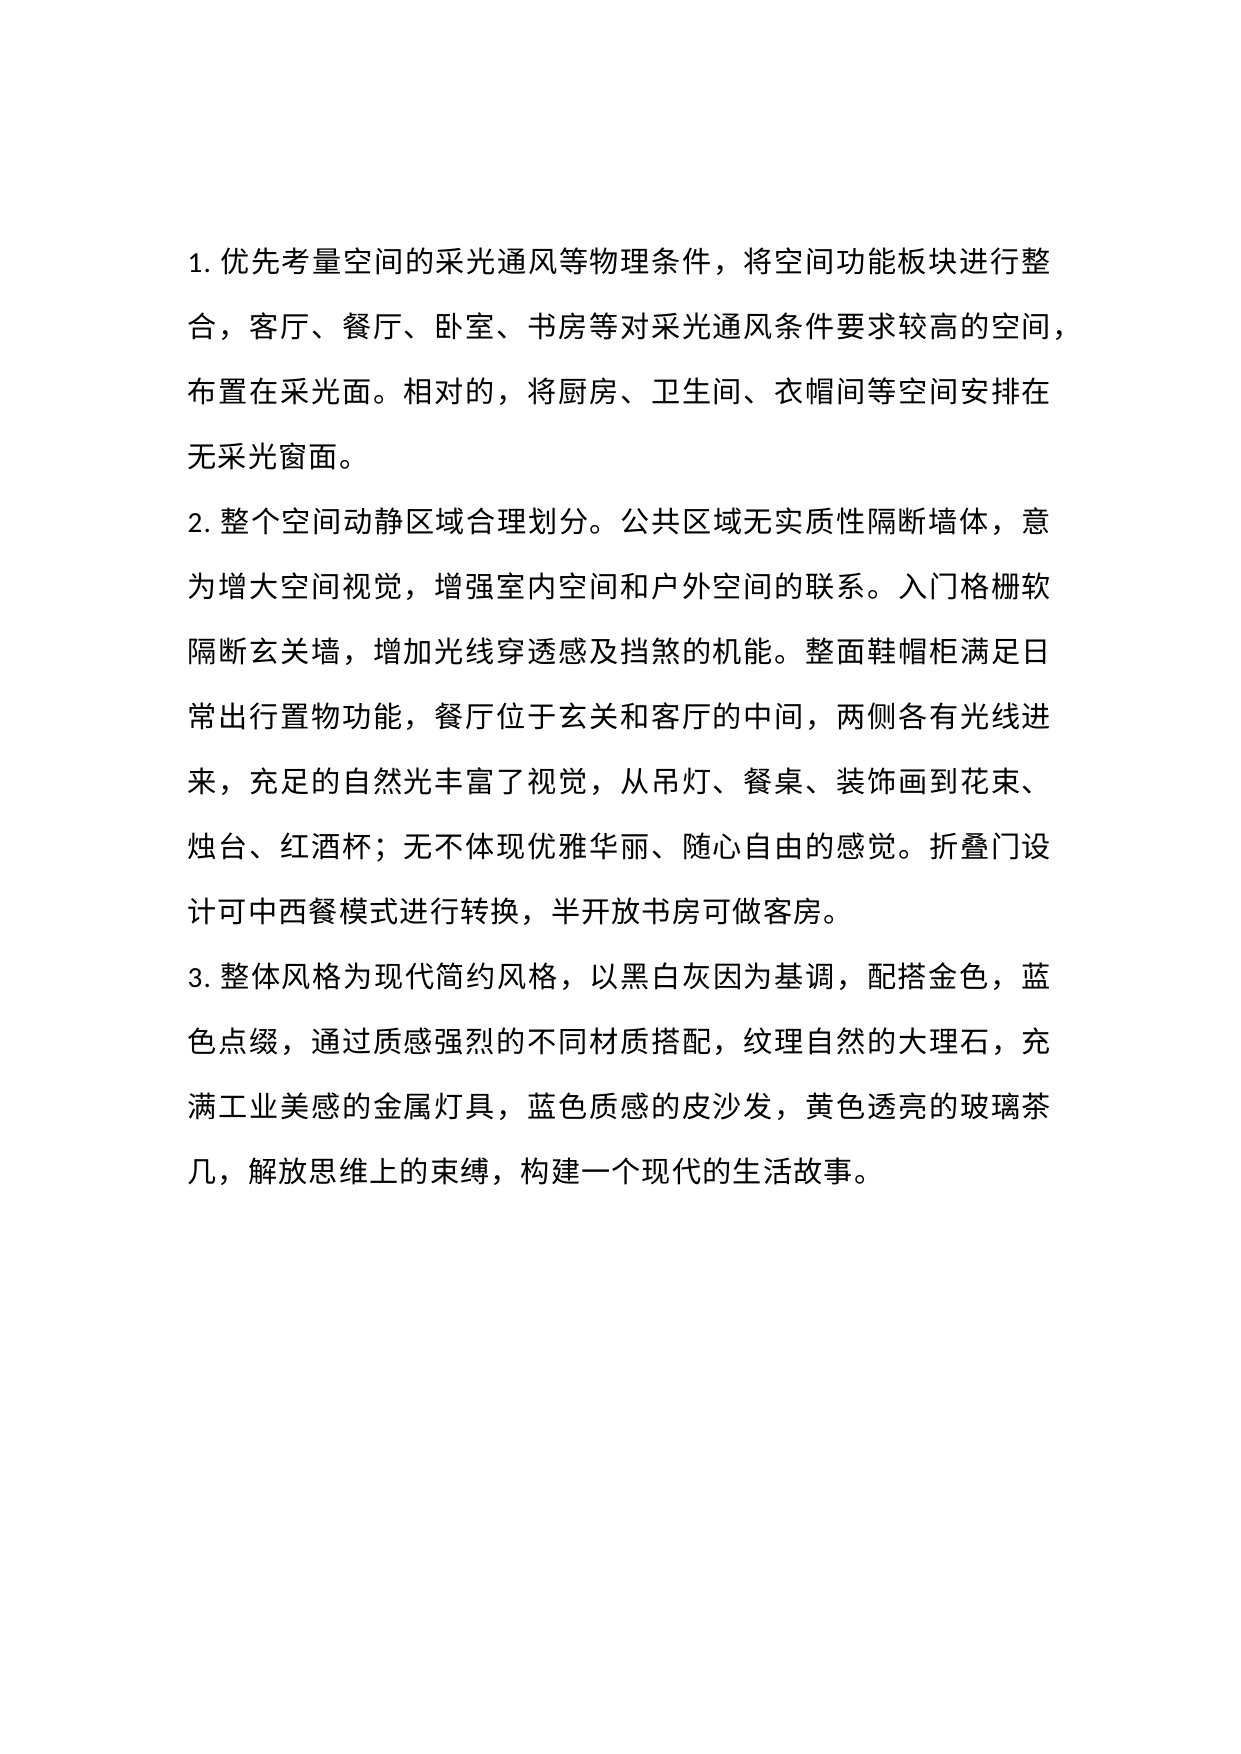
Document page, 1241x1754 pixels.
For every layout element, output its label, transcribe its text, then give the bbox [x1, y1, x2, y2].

list 整个空间动静区域合理划分。公共区域无实质性隔断墙体，意为增大空间视觉，增强室内空间和户外空间的联系。入门格栅软隔断玄关墙，增加光线穿透感及挡煞的机能。整面鞋帽柜满足日常出行置物功能，餐厅位于玄关和客厅的中间，两侧各有光线进来，充足的自然光丰富了视觉，从吊灯、餐桌、装饰画到花束、烛台、红酒杯；无不体现优雅华丽、随心自由的感觉。折叠门设计可中西餐模式进行转换，半开放书房可做客房。 [187, 487, 1053, 942]
list 优先考量空间的采光通风等物理条件，将空间功能板块进行整合，客厅、餐厅、卧室、书房等对采光通风条件要求较高的空间，布置在采光面。相对的，将厨房、卫生间、衣帽间等空间安排在无采光窗面。 [187, 227, 1053, 487]
list 整体风格为现代简约风格，以黑白灰因为基调，配搭金色，蓝色点缀，通过质感强烈的不同材质搭配，纹理自然的大理石，充满工业美感的金属灯具，蓝色质感的皮沙发，黄色透亮的玻璃茶几，解放思维上的束缚，构建一个现代的生活故事。 [187, 942, 1053, 1202]
